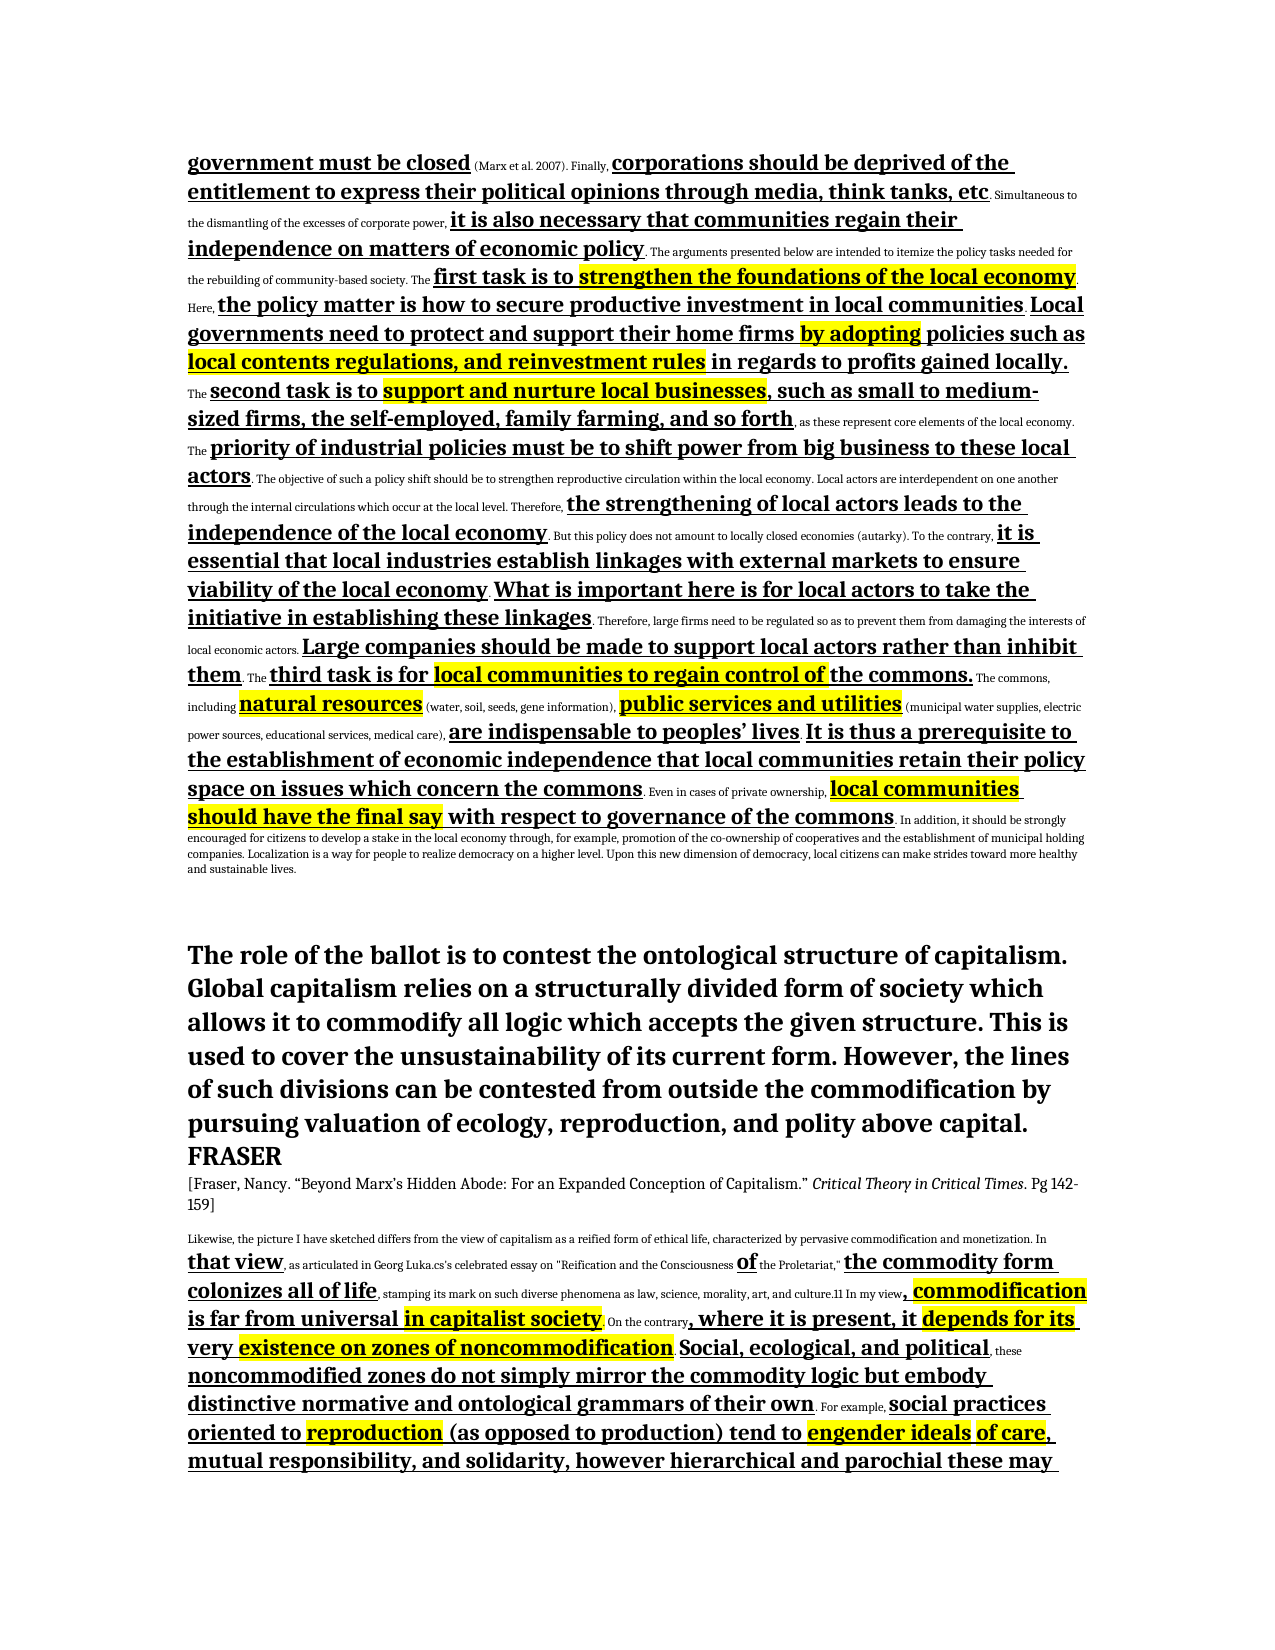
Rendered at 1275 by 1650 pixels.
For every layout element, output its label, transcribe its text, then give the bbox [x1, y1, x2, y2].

subtitle The role of the ballot is to contest the ontological structure of capitalism. Global capitalism relies on a structurally divided form of society which allows it to commodify all logic which accepts the given structure. This is used to cover the unsustainability of its current form. However, the lines of such divisions can be contested from outside the commodification by pursuing valuation of ecology, reproduction, and polity above capital. FRASER [187, 940, 1087, 1172]
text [187, 150, 1087, 877]
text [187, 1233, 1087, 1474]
text [Fraser, Nancy. “Beyond Marx’s Hidden Abode: For an Expanded Conception of Capitalism.” Critical Theory in Critical Times. Pg 142-159] [187, 1175, 1087, 1214]
